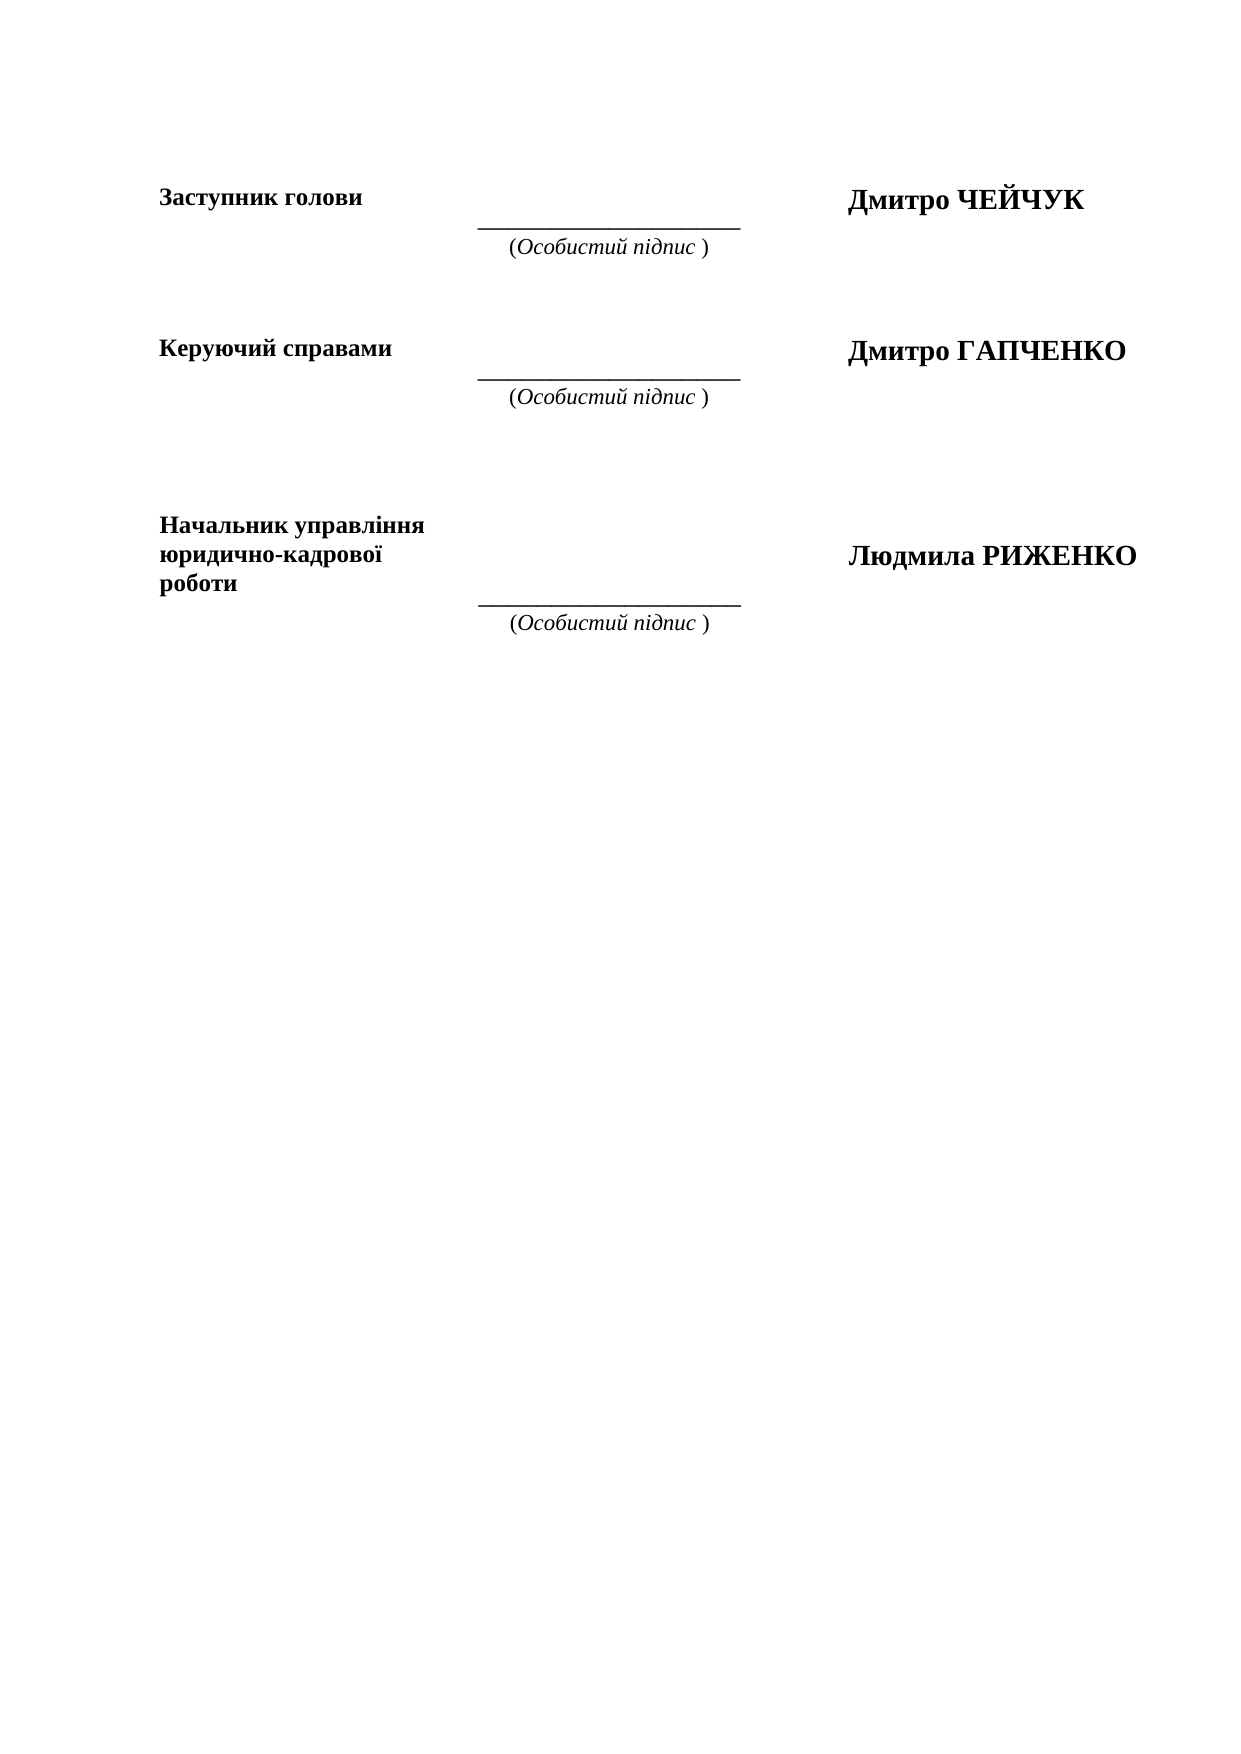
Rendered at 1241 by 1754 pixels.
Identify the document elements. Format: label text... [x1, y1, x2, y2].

table_header Заступник голови [148, 183, 447, 333]
table_header Людмила РИЖЕНКО [772, 510, 1151, 706]
table_header Дмитро ЧЕЙЧУК [771, 183, 1151, 333]
table_header __________________ (Особистий підпис ) [447, 183, 771, 333]
table_header Начальник управління юридично-кадрової роботи [148, 510, 447, 706]
table_header __________________ (Особистий підпис ) [447, 510, 772, 706]
table_cell __________________ (Особистий підпис ) [447, 333, 771, 484]
table_cell Керуючий справами [148, 333, 447, 484]
table_cell Дмитро ГАПЧЕНКО [771, 333, 1151, 484]
